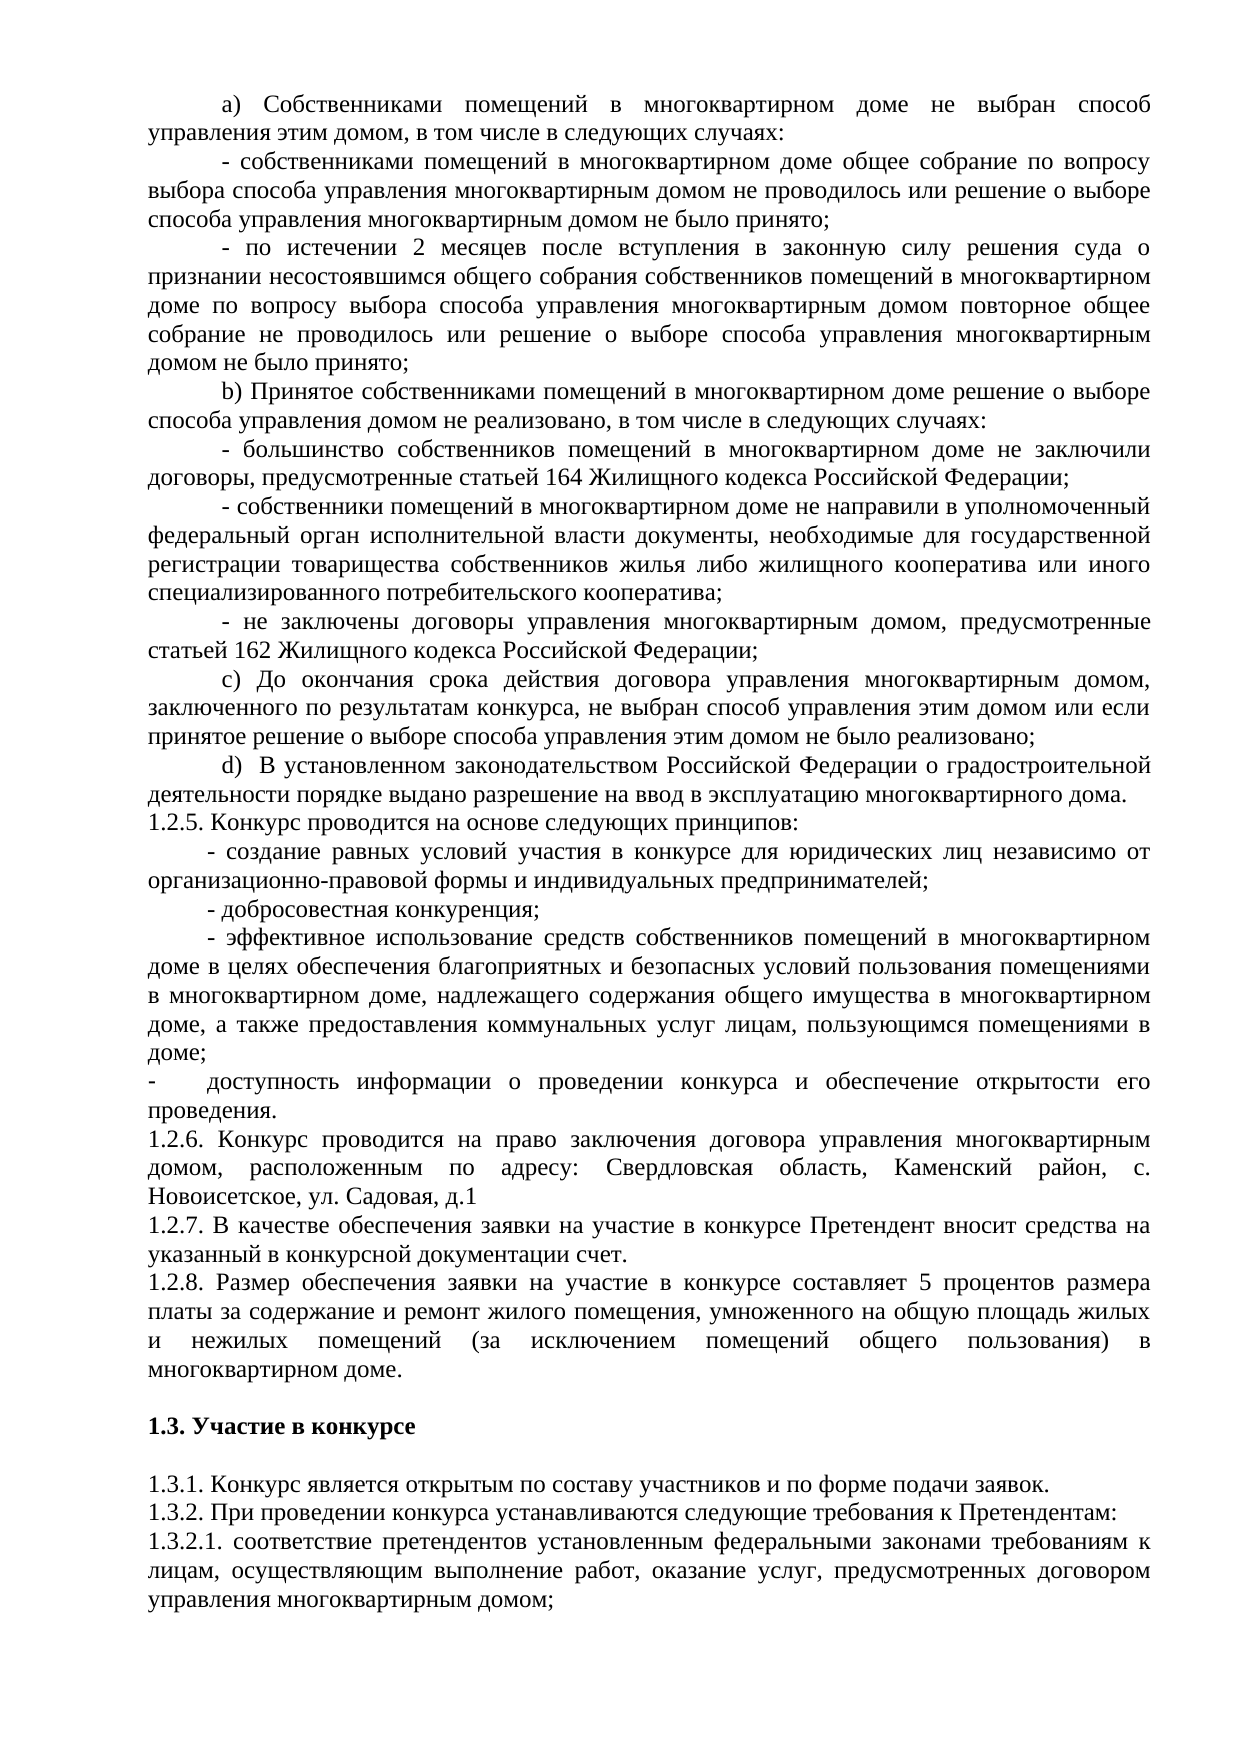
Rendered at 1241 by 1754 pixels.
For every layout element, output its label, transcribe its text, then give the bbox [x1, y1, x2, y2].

text 1.3.2.1. соответствие претендентов установленным федеральными законами требованиям к лицам, осуществляющим выполнение работ, оказание услуг, предусмотренных договором управления многоквартирным домом; [148, 1526, 1152, 1612]
text b) Принятое собственниками помещений в многоквартирном доме решение о выборе способа управления домом не реализовано, в том числе в следующих случаях: [148, 376, 1152, 434]
text 1.2.5. Конкурс проводится на основе следующих принципов: [148, 807, 1152, 836]
text - собственниками помещений в многоквартирном доме общее собрание по вопросу выбора способа управления многоквартирным домом не проводилось или решение о выборе способа управления многоквартирным домом не было принято; [148, 146, 1152, 232]
text - большинство собственников помещений в многоквартирном доме не заключили договоры, предусмотренные статьей 164 Жилищного кодекса Российской Федерации; [148, 434, 1152, 491]
list доступность информации о проведении конкурса и обеспечение открытости его проведения. [148, 1066, 1152, 1124]
text d) В установленном законодательством Российской Федерации о градостроительной деятельности порядке выдано разрешение на ввод в эксплуатацию многоквартирного дома. [148, 750, 1152, 807]
text c) До окончания срока действия договора управления многоквартирным домом, заключенного по результатам конкурса, не выбран способ управления этим домом или если принятое решение о выборе способа управления этим домом не было реализовано; [148, 664, 1152, 750]
text 1.2.7. В качестве обеспечения заявки на участие в конкурсе Претендент вносит средства на указанный в конкурсной документации счет. [148, 1210, 1152, 1267]
text a) Собственниками помещений в многоквартирном доме не выбран способ управления этим домом, в том числе в следующих случаях: [148, 89, 1152, 146]
text - эффективное использование средств собственников помещений в многоквартирном доме в целях обеспечения благоприятных и безопасных условий пользования помещениями в многоквартирном доме, надлежащего содержания общего имущества в многоквартирном доме, а также предоставления коммунальных услуг лицам, пользующимся помещениями в доме; [148, 922, 1152, 1066]
text - добросовестная конкуренция; [148, 894, 1152, 922]
text 1.3.1. Конкурс является открытым по составу участников и по форме подачи заявок. [148, 1469, 1152, 1497]
text - не заключены договоры управления многоквартирным домом, предусмотренные статьей 162 Жилищного кодекса Российской Федерации; [148, 606, 1152, 664]
text 1.2.6. Конкурс проводится на право заключения договора управления многоквартирным домом, расположенным по адресу: Свердловская область, Каменский район, с. Новоисетское, ул. Садовая, д.1 [148, 1124, 1152, 1210]
text - собственники помещений в многоквартирном доме не направили в уполномоченный федеральный орган исполнительной власти документы, необходимые для государственной регистрации товарищества собственников жилья либо жилищного кооператива или иного специализированного потребительского кооператива; [148, 491, 1152, 606]
text - создание равных условий участия в конкурсе для юридических лиц независимо от организационно-правовой формы и индивидуальных предпринимателей; [148, 836, 1152, 894]
text - по истечении 2 месяцев после вступления в законную силу решения суда о признании несостоявшимся общего собрания собственников помещений в многоквартирном доме по вопросу выбора способа управления многоквартирным домом повторное общее собрание не проводилось или решение о выборе способа управления многоквартирным домом не было принято; [148, 232, 1152, 376]
text 1.2.8. Размер обеспечения заявки на участие в конкурсе составляет 5 процентов размера платы за содержание и ремонт жилого помещения, умноженного на общую площадь жилых и нежилых помещений (за исключением помещений общего пользования) в многоквартирном доме. [148, 1267, 1152, 1382]
text 1.3.2. При проведении конкурса устанавливаются следующие требования к Претендентам: [148, 1497, 1152, 1526]
text 1.3. Участие в конкурсе [148, 1411, 1152, 1440]
